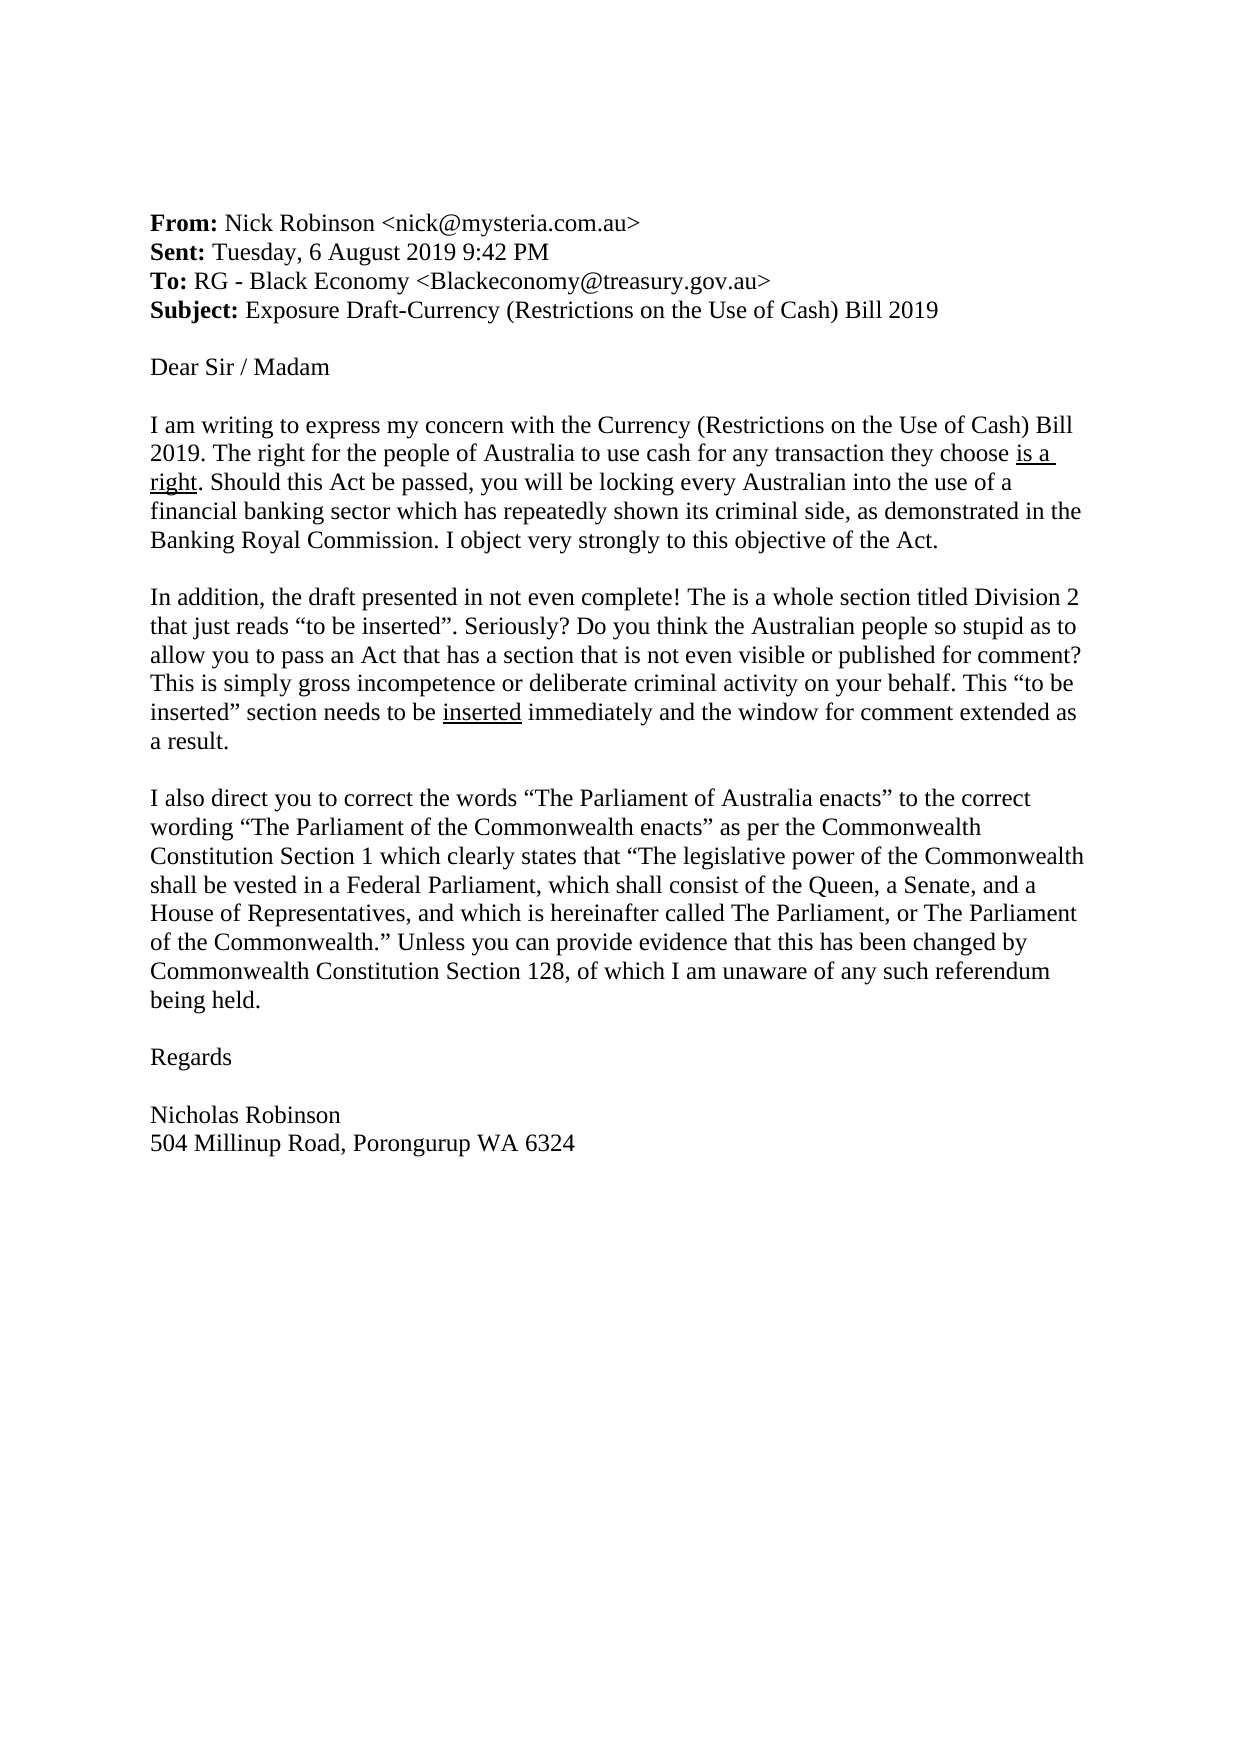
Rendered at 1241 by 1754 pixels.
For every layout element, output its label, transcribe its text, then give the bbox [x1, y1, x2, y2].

text Nicholas Robinson [150, 1100, 1090, 1128]
text In addition, the draft presented in not even complete! The is a whole section titled Division 2 that just reads “to be inserted”. Seriously? Do you think the Australian people so stupid as to allow you to pass an Act that has a section that is not even visible or published for comment? This is simply gross incompetence or deliberate criminal activity on your behalf. This “to be inserted” section needs to be inserted immediately and the window for comment extended as a result. [150, 582, 1090, 755]
text From: Nick Robinson <nick@mysteria.com.au> Sent: Tuesday, 6 August 2019 9:42 PM To: RG - Black Economy <Blackeconomy@treasury.gov.au> Subject: Exposure Draft-Currency (Restrictions on the Use of Cash) Bill 2019 [150, 208, 1090, 323]
text I am writing to express my concern with the Currency (Restrictions on the Use of Cash) Bill 2019. The right for the people of Australia to use cash for any transaction they choose is a right. Should this Act be passed, you will be locking every Australian into the use of a financial banking sector which has repeatedly shown its criminal side, as demonstrated in the Banking Royal Commission. I object very strongly to this objective of the Act. [150, 410, 1090, 553]
text I also direct you to correct the words “The Parliament of Australia enacts” to the correct wording “The Parliament of the Commonwealth enacts” as per the Commonwealth Constitution Section 1 which clearly states that “The legislative power of the Commonwealth shall be vested in a Federal Parliament, which shall consist of the Queen, a Senate, and a House of Representatives, and which is hereinafter called The Parliament, or The Parliament of the Commonwealth.” Unless you can provide evidence that this has been changed by Commonwealth Constitution Section 128, of which I am unaware of any such referendum being held. [150, 783, 1090, 1013]
text Regards [150, 1042, 1090, 1071]
text Dear Sir / Madam [150, 352, 1090, 381]
text 504 Millinup Road, Porongurup WA 6324 [150, 1128, 1090, 1157]
